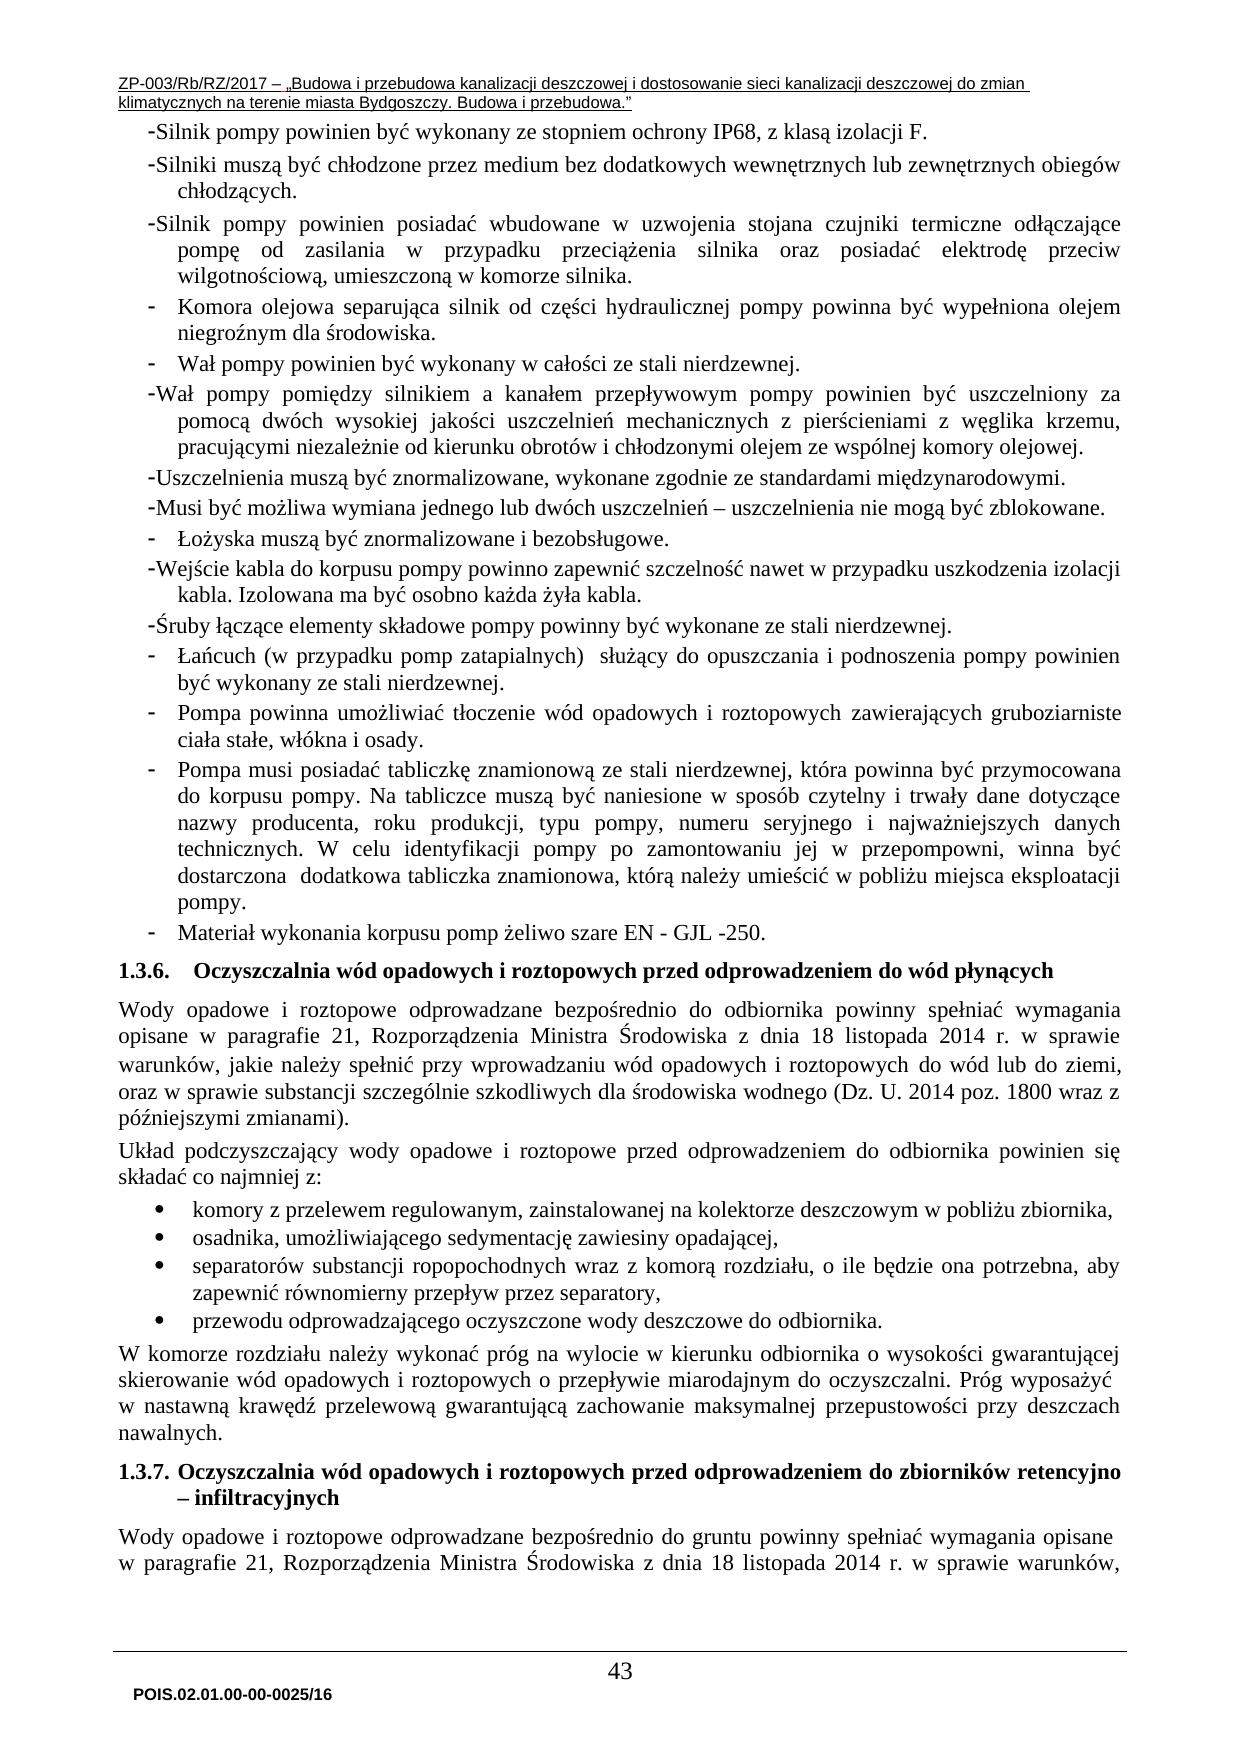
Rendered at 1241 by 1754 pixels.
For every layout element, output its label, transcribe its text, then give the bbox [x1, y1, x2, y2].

list przewodu odprowadzającego oczyszczone wody deszczowe do odbiornika. [155, 1307, 1122, 1334]
list Pompa musi posiadać tabliczkę znamionową ze stali nierdzewnej, która powinna być przymocowana do korpusu pompy. Na tabliczce muszą być naniesione w sposób czytelny i trwały dane dotyczące nazwy producenta, roku produkcji, typu pompy, numeru seryjnego i najważniejszych danych technicznych. W celu identyfikacji pompy po zamontowaniu jej w przepompowni, winna być dostarczona dodatkowa tabliczka znamionowa, którą należy umieścić w pobliżu miejsca eksploatacji pompy. [148, 756, 1122, 914]
list Komora olejowa separująca silnik od części hydraulicznej pompy powinna być wypełniona olejem niegroźnym dla środowiska. [148, 293, 1122, 346]
list Materiał wykonania korpusu pomp żeliwo szare EN - GJL -250. [148, 918, 1122, 945]
text Wody opadowe i roztopowe odprowadzane bezpośrednio do odbiornika powinny spełniać wymagania opisane w paragrafie 21, Rozporządzenia Ministra Środowiska z dnia 18 listopada 2014 r. w sprawie warunków, jakie należy spełnić przy wprowadzaniu wód opadowych i roztopowych do wód lub do ziemi, oraz w sprawie substancji szczególnie szkodliwych dla środowiska wodnego (Dz. U. 2014 poz. 1800 wraz z późniejszymi zmianami). [118, 996, 1122, 1130]
list Łańcuch (w przypadku pomp zatapialnych) służący do opuszczania i podnoszenia pompy powinien być wykonany ze stali nierdzewnej. [148, 642, 1122, 695]
list osadnika, umożliwiającego sedymentację zawiesiny opadającej, [155, 1224, 1122, 1250]
text 1.3.6. Oczyszczalnia wód opadowych i roztopowych przed odprowadzeniem do wód płynących [118, 957, 1122, 984]
list Pompa powinna umożliwiać tłoczenie wód opadowych i roztopowych zawierających gruboziarniste ciała stałe, włókna i osady. [148, 699, 1122, 752]
list Śruby łączące elementy składowe pompy powinny być wykonane ze stali nierdzewnej. [148, 612, 1122, 638]
list Musi być możliwa wymiana jednego lub dwóch uszczelnień – uszczelnienia nie mogą być zblokowane. [148, 494, 1122, 520]
list komory z przelewem regulowanym, zainstalowanej na kolektorze deszczowym w pobliżu zbiornika, [155, 1196, 1122, 1222]
list Wał pompy pomiędzy silnikiem a kanałem przepływowym pompy powinien być uszczelniony za pomocą dwóch wysokiej jakości uszczelnień mechanicznych z pierścieniami z węglika krzemu, pracującymi niezależnie od kierunku obrotów i chłodzonymi olejem ze wspólnej komory olejowej. [148, 380, 1122, 459]
text W komorze rozdziału należy wykonać próg na wylocie w kierunku odbiornika o wysokości gwarantującej skierowanie wód opadowych i roztopowych o przepływie miarodajnym do oczyszczalni. Próg wyposażyć w nastawną krawędź przelewową gwarantującą zachowanie maksymalnej przepustowości przy deszczach nawalnych. [118, 1340, 1122, 1445]
list Wał pompy powinien być wykonany w całości ze stali nierdzewnej. [148, 350, 1122, 376]
list separatorów substancji ropopochodnych wraz z komorą rozdziału, o ile będzie ona potrzebna, aby zapewnić równomierny przepływ przez separatory, [155, 1252, 1122, 1305]
list Uszczelnienia muszą być znormalizowane, wykonane zgodnie ze standardami międzynarodowymi. [148, 463, 1122, 490]
text Układ podczyszczający wody opadowe i roztopowe przed odprowadzeniem do odbiornika powinien się składać co najmniej z: [118, 1137, 1122, 1189]
list Łożyska muszą być znormalizowane i bezobsługowe. [148, 524, 1122, 551]
list Silniki muszą być chłodzone przez medium bez dodatkowych wewnętrznych lub zewnętrznych obiegów chłodzących. [148, 151, 1122, 203]
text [118, 1523, 1122, 1576]
text 1.3.7. Oczyszczalnia wód opadowych i roztopowych przed odprowadzeniem do zbiorników retencyjno – infiltracyjnych [118, 1458, 1122, 1511]
list Wejście kabla do korpusu pompy powinno zapewnić szczelność nawet w przypadku uszkodzenia izolacji kabla. Izolowana ma być osobno każda żyła kabla. [148, 555, 1122, 608]
list Silnik pompy powinien posiadać wbudowane w uzwojenia stojana czujniki termiczne odłączające pompę od zasilania w przypadku przeciążenia silnika oraz posiadać elektrodę przeciw wilgotnościową, umieszczoną w komorze silnika. [148, 210, 1122, 289]
list Silnik pompy powinien być wykonany ze stopniem ochrony IP68, z klasą izolacji F. [148, 118, 1122, 144]
